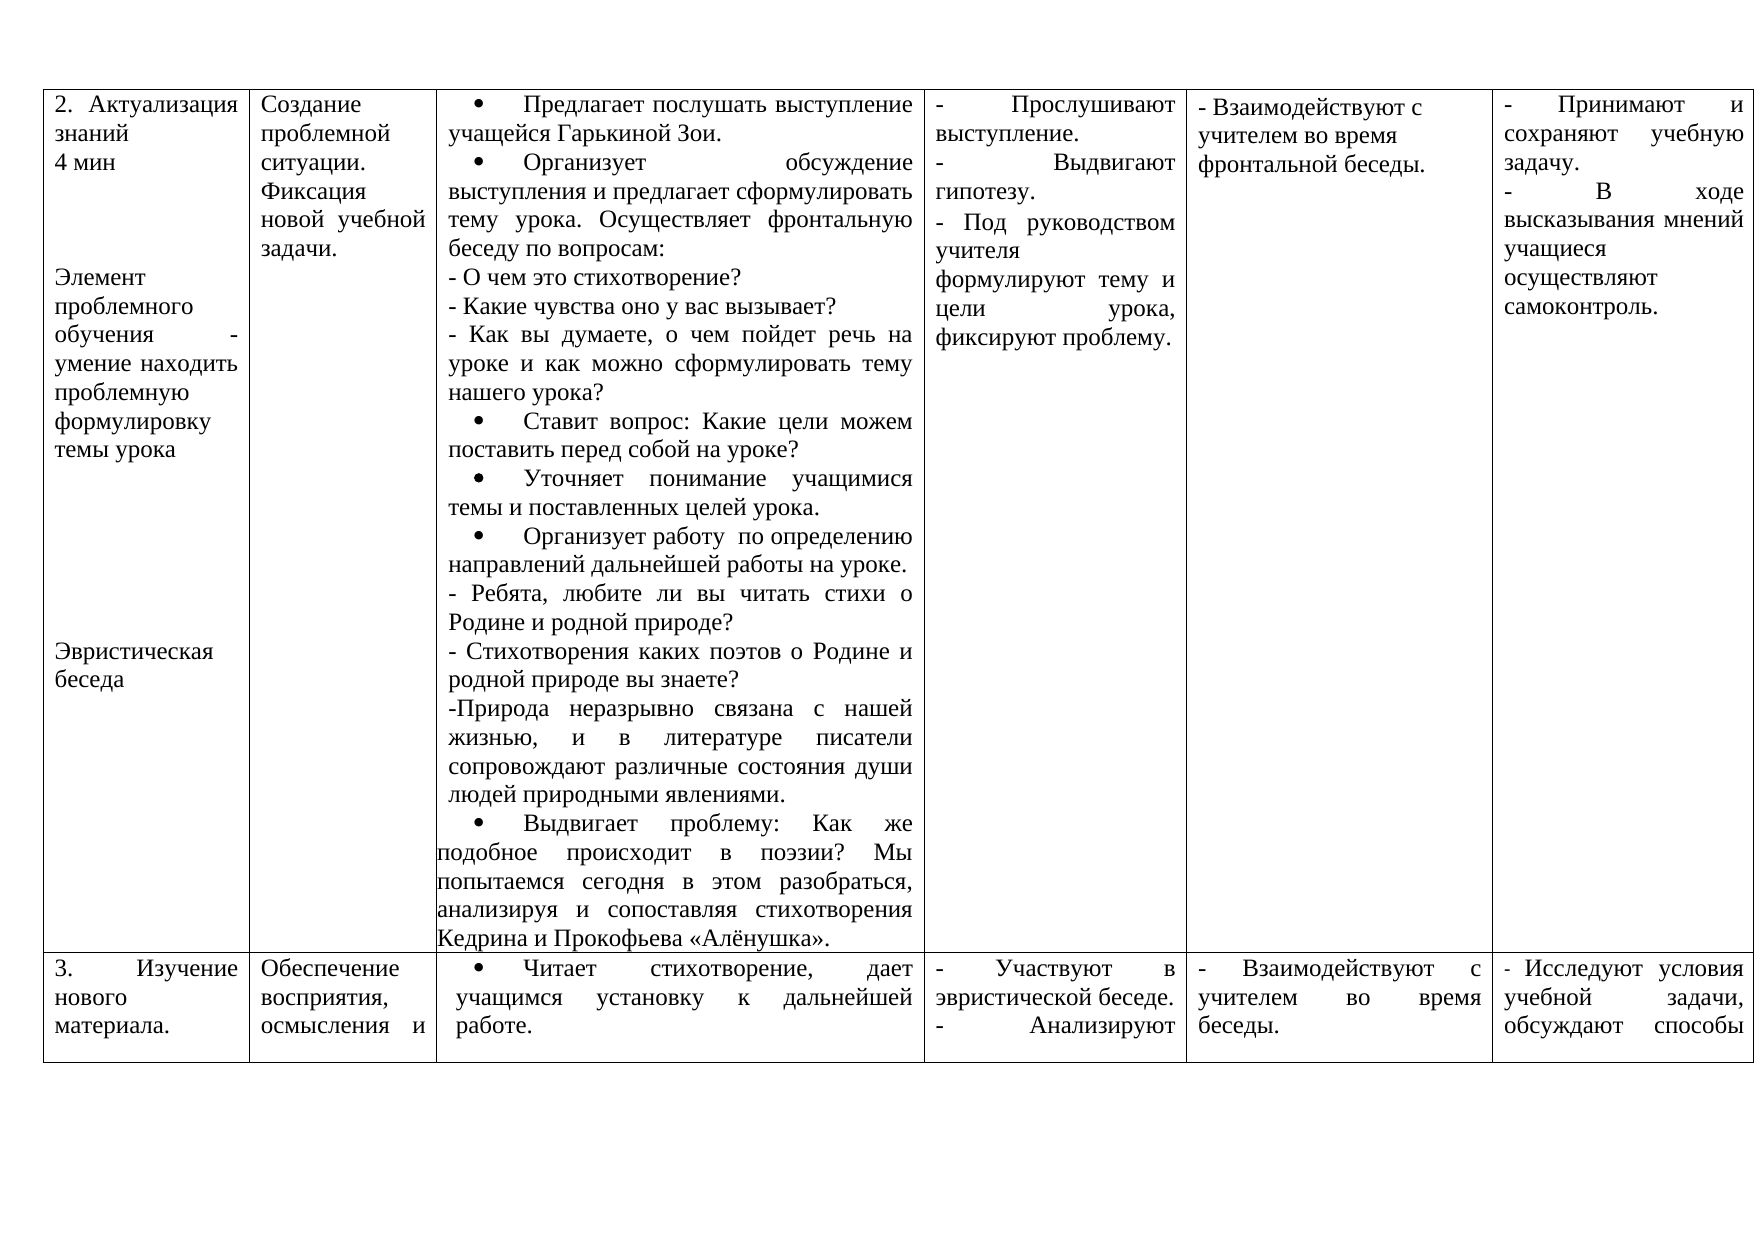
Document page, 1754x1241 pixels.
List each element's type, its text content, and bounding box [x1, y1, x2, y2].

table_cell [1187, 953, 1492, 1062]
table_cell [250, 953, 436, 1062]
table_cell - Взаимодействуют с учителем во время фронтальной беседы. [1187, 90, 1492, 952]
table_cell - Принимают и сохраняют учебную задачу. - В ходе высказывания мнений учащиеся осуществляют самоконтроль. [1493, 90, 1753, 952]
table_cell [44, 953, 249, 1062]
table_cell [1493, 953, 1753, 1062]
table_cell - Прослушивают выступление. - Выдвигают гипотезу. - Под руководством учителя формулируют тему и цели урока, фиксируют проблему. [925, 90, 1186, 952]
table_cell Предлагает послушать выступление учащейся Гарькиной Зои. Организует обсуждение выступления и предлагает сформулировать тему урока. Осуществляет фронтальную беседу по вопросам: - О чем это стихотворение? - Какие чувства оно у вас вызывает? - Как вы думаете, о чем пойдет речь на уроке и как можно сформулировать тему нашего урока? Ставит вопрос: Какие цели можем поставить перед собой на уроке? Уточняет понимание учащимися темы и поставленных целей урока. Организует работу по определению направлений дальнейшей работы на уроке. - Ребята, любите ли вы читать стихи о Родине и родной природе? - Стихотворения каких поэтов о Родине и родной природе вы знаете? -Природа неразрывно связана с нашей жизнью, и в литературе писатели сопровождают различные состояния души людей природными явлениями. Выдвигает проблему: Как же подобное происходит в поэзии? Мы попытаемся сегодня в этом разобраться, анализируя и сопоставляя стихотворения Кедрина и Прокофьева «Алёнушка». [437, 90, 924, 952]
table_cell 2. Актуализация знаний 4 мин Элемент проблемного обучения - умение находить проблемную формулировку темы урока Эвристическая беседа [44, 90, 249, 952]
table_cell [925, 953, 1186, 1062]
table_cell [437, 953, 924, 1062]
table_cell Создание проблемной ситуации. Фиксация новой учебной задачи. [250, 90, 436, 952]
